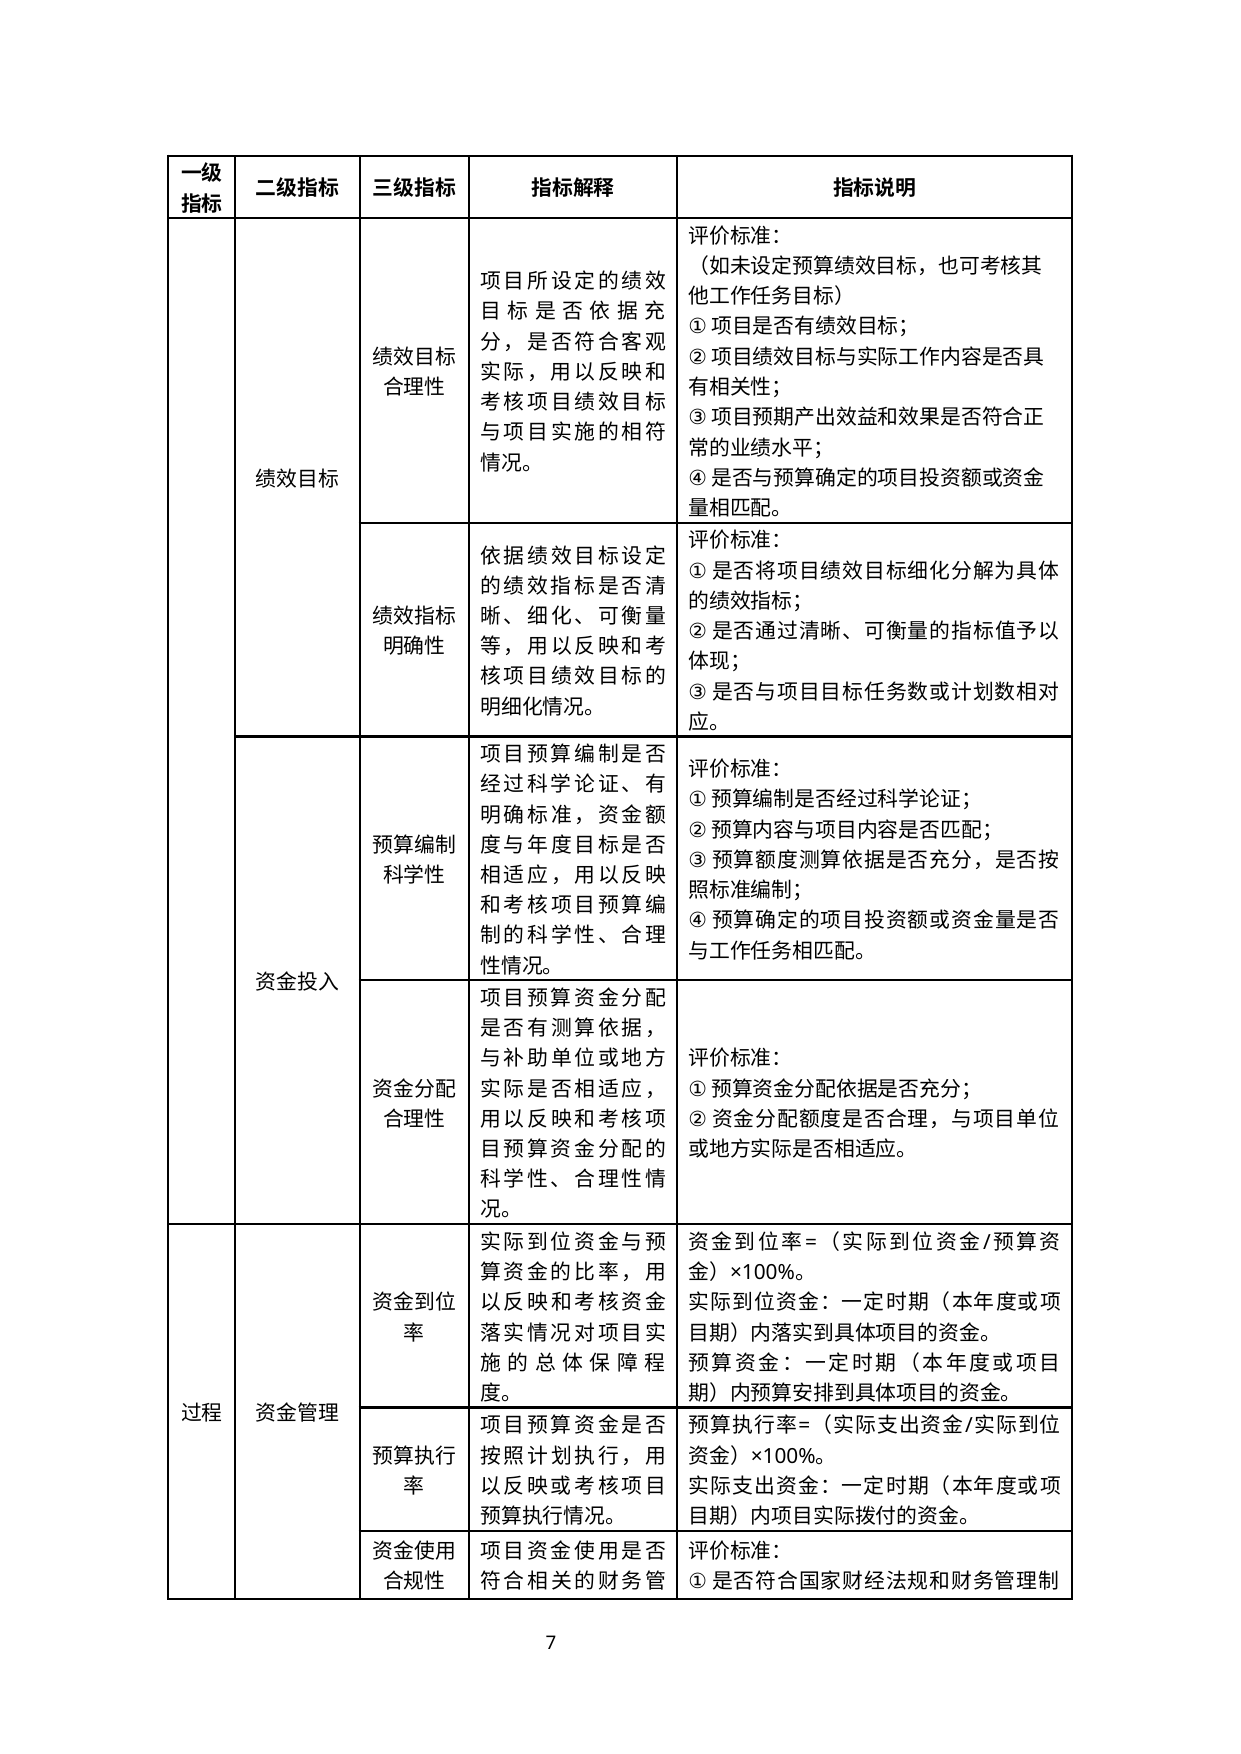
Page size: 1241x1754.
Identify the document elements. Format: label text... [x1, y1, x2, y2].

table_cell 项目预算编制是否经过科学论证、有明确标准，资金额度与年度目标是否相适应，用以反映和考核项目预算编制的科学性、合理性情况。 [470, 738, 676, 979]
table_cell 评价标准： ①预算编制是否经过科学论证； ②预算内容与项目内容是否匹配； ③预算额度测算依据是否充分，是否按照标准编制； ④预算确定的项目投资额或资金量是否与工作任务相匹配。 [678, 738, 1071, 979]
table_cell 评价标准： （如未设定预算绩效目标，也可考核其他工作任务目标） ①项目是否有绩效目标； ②项目绩效目标与实际工作内容是否具有相关性； ③项目预期产出效益和效果是否符合正常的业绩水平； ④是否与预算确定的项目投资额或资金量相匹配。 [678, 219, 1071, 522]
table_cell 预算编制 科学性 [361, 738, 468, 979]
table_cell 绩效目标 [236, 219, 359, 735]
table_header 指标说明 [678, 157, 1071, 217]
table_header 指标解释 [470, 157, 676, 217]
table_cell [678, 1532, 1071, 1597]
table_cell 项目预算资金分配是否有测算依据，与补助单位或地方实际是否相适应，用以反映和考核项目预算资金分配的科学性、合理性情况。 [470, 981, 676, 1223]
table_header 三级指标 [361, 157, 468, 217]
table_cell 评价标准： ①是否将项目绩效目标细化分解为具体的绩效指标； ②是否通过清晰、可衡量的指标值予以体现； ③是否与项目目标任务数或计划数相对应。 [678, 524, 1071, 735]
table_cell 资金投入 [236, 738, 359, 1223]
table_cell 过程 [169, 1225, 234, 1597]
table_cell 资金管理 [236, 1225, 359, 1597]
table_cell 绩效指标 明确性 [361, 524, 468, 735]
table_cell 绩效目标 合理性 [361, 219, 468, 522]
table_header 二级指标 [236, 157, 359, 217]
table_cell 资金使用 合规性 [361, 1532, 468, 1597]
table_cell 预算执行率 [361, 1409, 468, 1529]
table_cell 预算执行率=（实际支出资金/实际到位资金）×100%。 实际支出资金：一定时期（本年度或项目期）内项目实际拨付的资金。 [678, 1409, 1071, 1529]
table_cell 资金分配 合理性 [361, 981, 468, 1223]
table_cell 评价标准： ①预算资金分配依据是否充分； ②资金分配额度是否合理，与项目单位或地方实际是否相适应。 [678, 981, 1071, 1223]
table_cell 依据绩效目标设定的绩效指标是否清晰、细化、可衡量等，用以反映和考核项目绩效目标的明细化情况。 [470, 524, 676, 735]
table_cell 项目预算资金是否按照计划执行，用以反映或考核项目预算执行情况。 [470, 1409, 676, 1529]
table_cell 资金到位率=（实际到位资金/预算资金）×100%。 实际到位资金：一定时期（本年度或项目期）内落实到具体项目的资金。 预算资金：一定时期（本年度或项目期）内预算安排到具体项目的资金。 [678, 1225, 1071, 1406]
table_cell 资金到位率 [361, 1225, 468, 1406]
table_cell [470, 1532, 676, 1597]
table_cell 项目所设定的绩效目标是否依据充分，是否符合客观实际，用以反映和考核项目绩效目标与项目实施的相符情况。 [470, 219, 676, 522]
table_header 一级指标 [169, 157, 234, 217]
table_cell 实际到位资金与预算资金的比率，用以反映和考核资金落实情况对项目实施的总体保障程度。 [470, 1225, 676, 1406]
